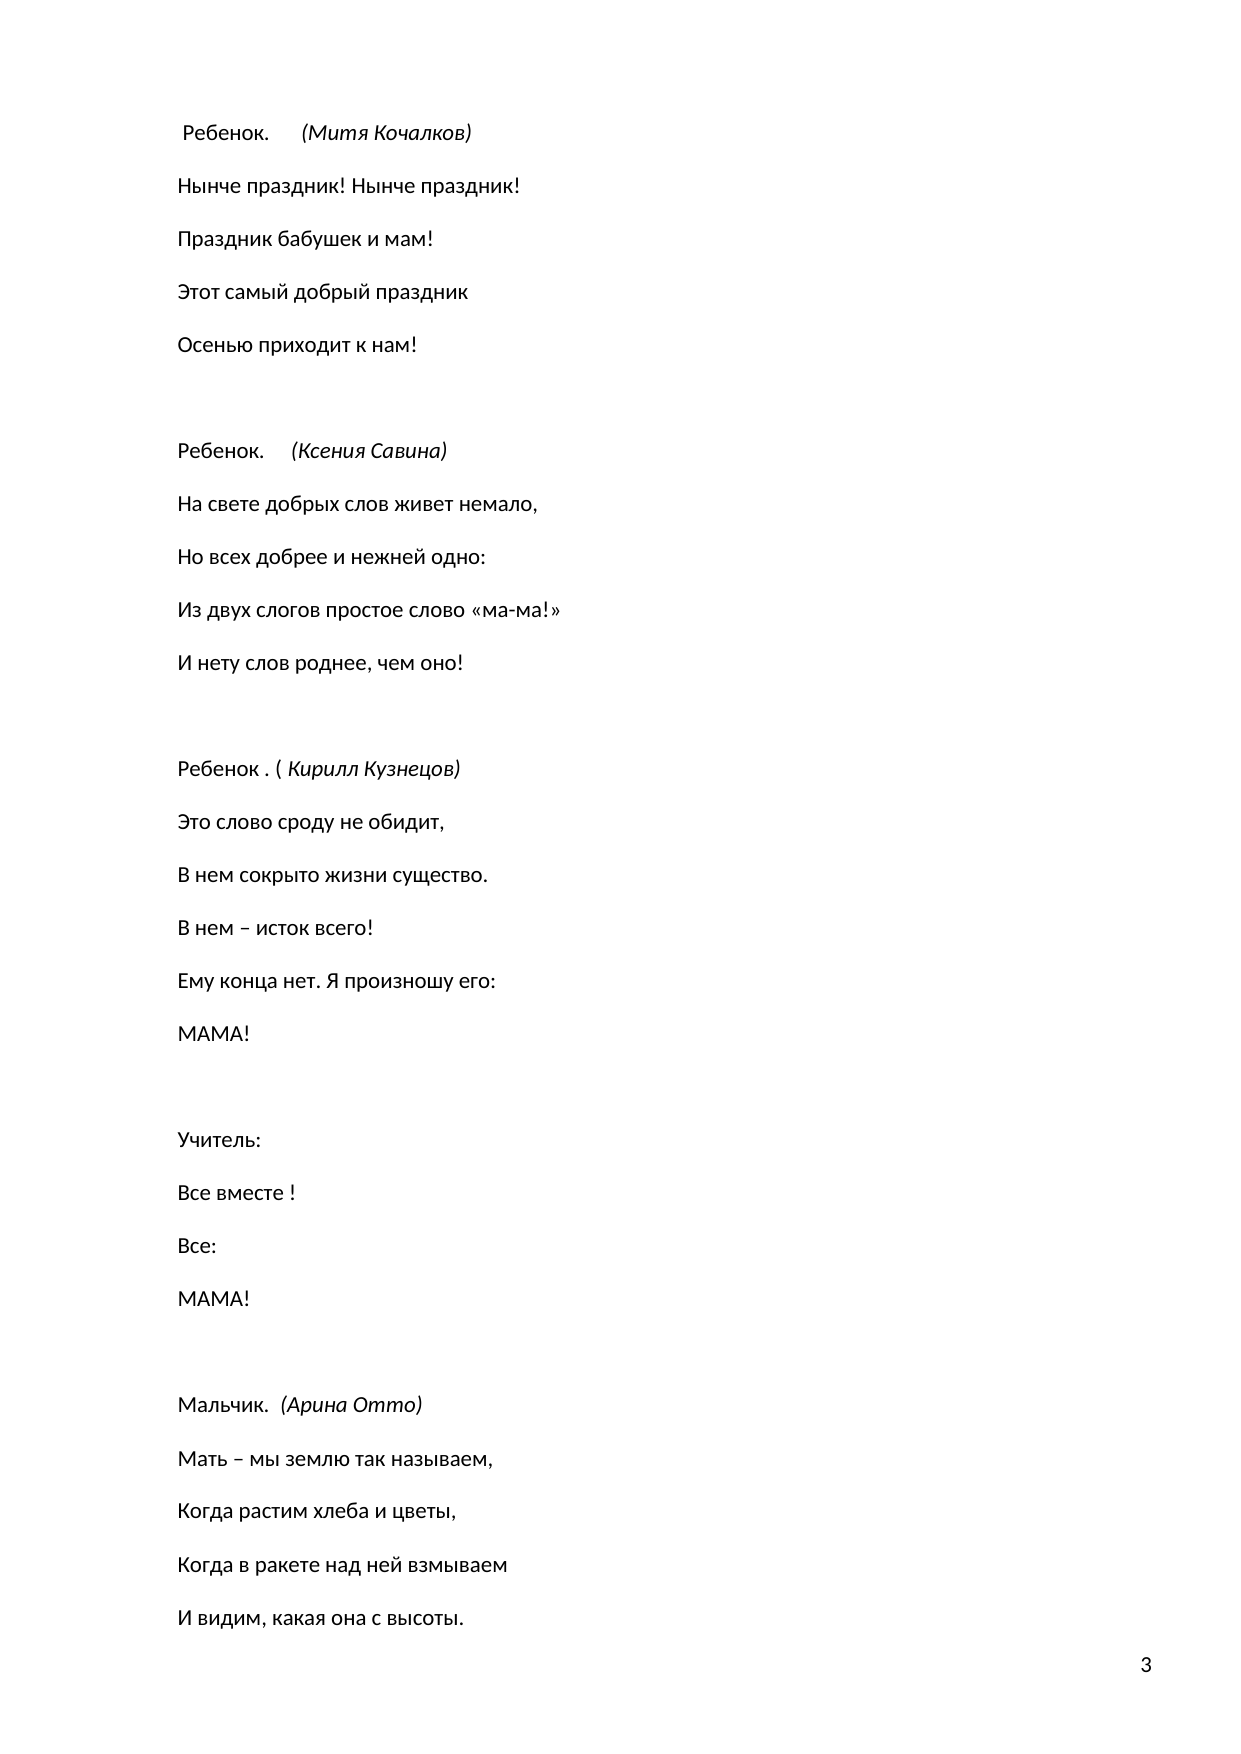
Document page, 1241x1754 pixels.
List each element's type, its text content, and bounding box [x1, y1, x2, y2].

text Праздник бабушек и мам! [177, 224, 1152, 252]
text Это слово сроду не обидит, [177, 807, 1152, 835]
text Ребенок. (Митя Кочалков) [177, 118, 1152, 146]
text Мальчик. (Арина Отто) [177, 1391, 1152, 1419]
text Но всех добрее и нежней одно: [177, 542, 1152, 570]
text Из двух слогов простое слово «ма-ма!» [177, 595, 1152, 623]
text Осенью приходит к нам! [177, 330, 1152, 358]
text МАМА! [177, 1284, 1152, 1313]
text На свете добрых слов живет немало, [177, 489, 1152, 517]
text Все вместе ! [177, 1178, 1152, 1207]
text И видим, какая она с высоты. [177, 1603, 1152, 1631]
text И нету слов роднее, чем оно! [177, 648, 1152, 676]
text Этот самый добрый праздник [177, 277, 1152, 305]
text В нем – исток всего! [177, 913, 1152, 941]
text Ребенок . ( Кирилл Кузнецов) [177, 754, 1152, 782]
text Мать – мы землю так называем, [177, 1444, 1152, 1472]
text Ребенок. (Ксения Савина) [177, 436, 1152, 464]
text Все: [177, 1232, 1152, 1259]
text В нем сокрыто жизни существо. [177, 860, 1152, 888]
text Когда растим хлеба и цветы, [177, 1497, 1152, 1525]
text МАМА! [177, 1019, 1152, 1047]
text Учитель: [177, 1126, 1152, 1153]
text Нынче праздник! Нынче праздник! [177, 171, 1152, 199]
text Ему конца нет. Я произношу его: [177, 966, 1152, 994]
text Когда в ракете над ней взмываем [177, 1550, 1152, 1578]
